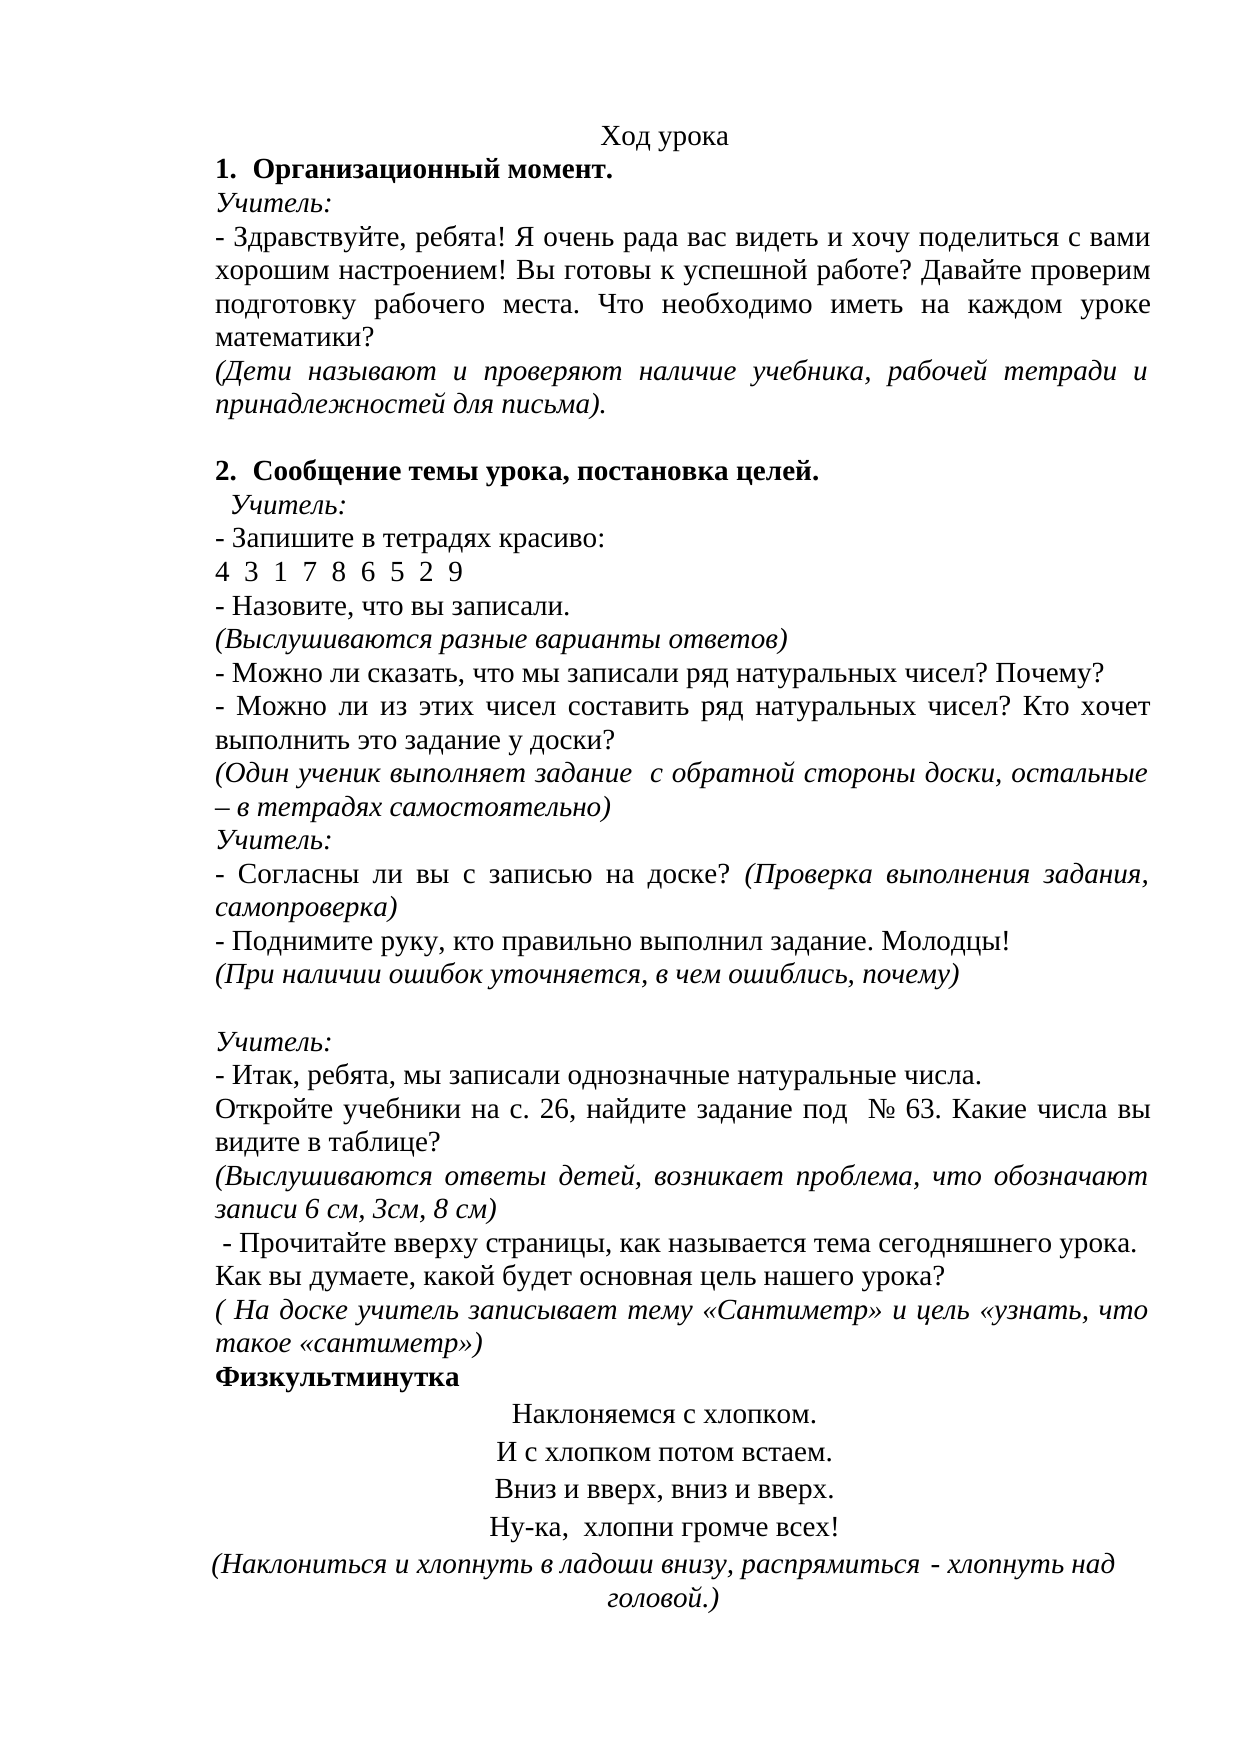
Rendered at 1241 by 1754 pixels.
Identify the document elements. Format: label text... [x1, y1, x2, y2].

text (Выслушиваются ответы детей, возникает проблема, что обозначают записи 6 см, 3см, 8 см) [215, 1158, 1152, 1225]
text Учитель: [215, 1024, 1152, 1057]
text Физкультминутка [215, 1359, 1152, 1393]
text - Назовите, что вы записали. [215, 588, 1152, 621]
text И с хлопком потом встаем. [177, 1434, 1152, 1467]
text Ход урока [177, 118, 1152, 152]
text (Один ученик выполняет задание с обратной стороны доски, остальные – в тетрадях самостоятельно) [215, 755, 1152, 822]
text - Итак, ребята, мы записали однозначные натуральные числа. [215, 1057, 1152, 1091]
text Вниз и вверх, вниз и вверх. [177, 1471, 1152, 1505]
text Ну-ка, хлопни громче всех! [177, 1509, 1152, 1542]
text Как вы думаете, какой будет основная цель нашего урока? [215, 1258, 1152, 1292]
text Наклоняемся с хлопком. [177, 1397, 1152, 1430]
list Организационный момент. [215, 152, 1152, 185]
text (Выслушиваются разные варианты ответов) [215, 621, 1152, 655]
text (При наличии ошибок уточняется, в чем ошиблись, почему) [215, 957, 1152, 990]
text Откройте учебники на с. 26, найдите задание под № 63. Какие числа вы видите в таблице? [215, 1091, 1152, 1158]
text Учитель: [215, 185, 1152, 219]
text Учитель: [215, 487, 1152, 521]
text - Запишите в тетрадях красиво: [215, 521, 1152, 554]
list Сообщение темы урока, постановка целей. [215, 453, 1152, 487]
text - Можно ли сказать, что мы записали ряд натуральных чисел? Почему? [215, 655, 1152, 688]
text ( На доске учитель записывает тему «Сантиметр» и цель «узнать, что такое «сантиметр») [215, 1292, 1152, 1359]
text 4 3 1 7 8 6 5 2 9 [215, 554, 1152, 588]
text - Здравствуйте, ребята! Я очень рада вас видеть и хочу поделиться с вами хорошим настроением! Вы готовы к успешной работе? Давайте проверим подготовку рабочего места. Что необходимо иметь на каждом уроке математики? [215, 219, 1152, 353]
text (Наклониться и хлопнуть в ладоши внизу, распрямиться - хлопнуть над головой.) [177, 1546, 1152, 1613]
text - Поднимите руку, кто правильно выполнил задание. Молодцы! [215, 923, 1152, 957]
text - Прочитайте вверху страницы, как называется тема сегодняшнего урока. [215, 1225, 1152, 1258]
text (Дети называют и проверяют наличие учебника, рабочей тетради и принадлежностей для письма). [215, 353, 1152, 420]
text Учитель: [215, 822, 1152, 856]
text - Можно ли из этих чисел составить ряд натуральных чисел? Кто хочет выполнить это задание у доски? [215, 688, 1152, 755]
text - Согласны ли вы с записью на доске? (Проверка выполнения задания, самопроверка) [215, 856, 1152, 923]
